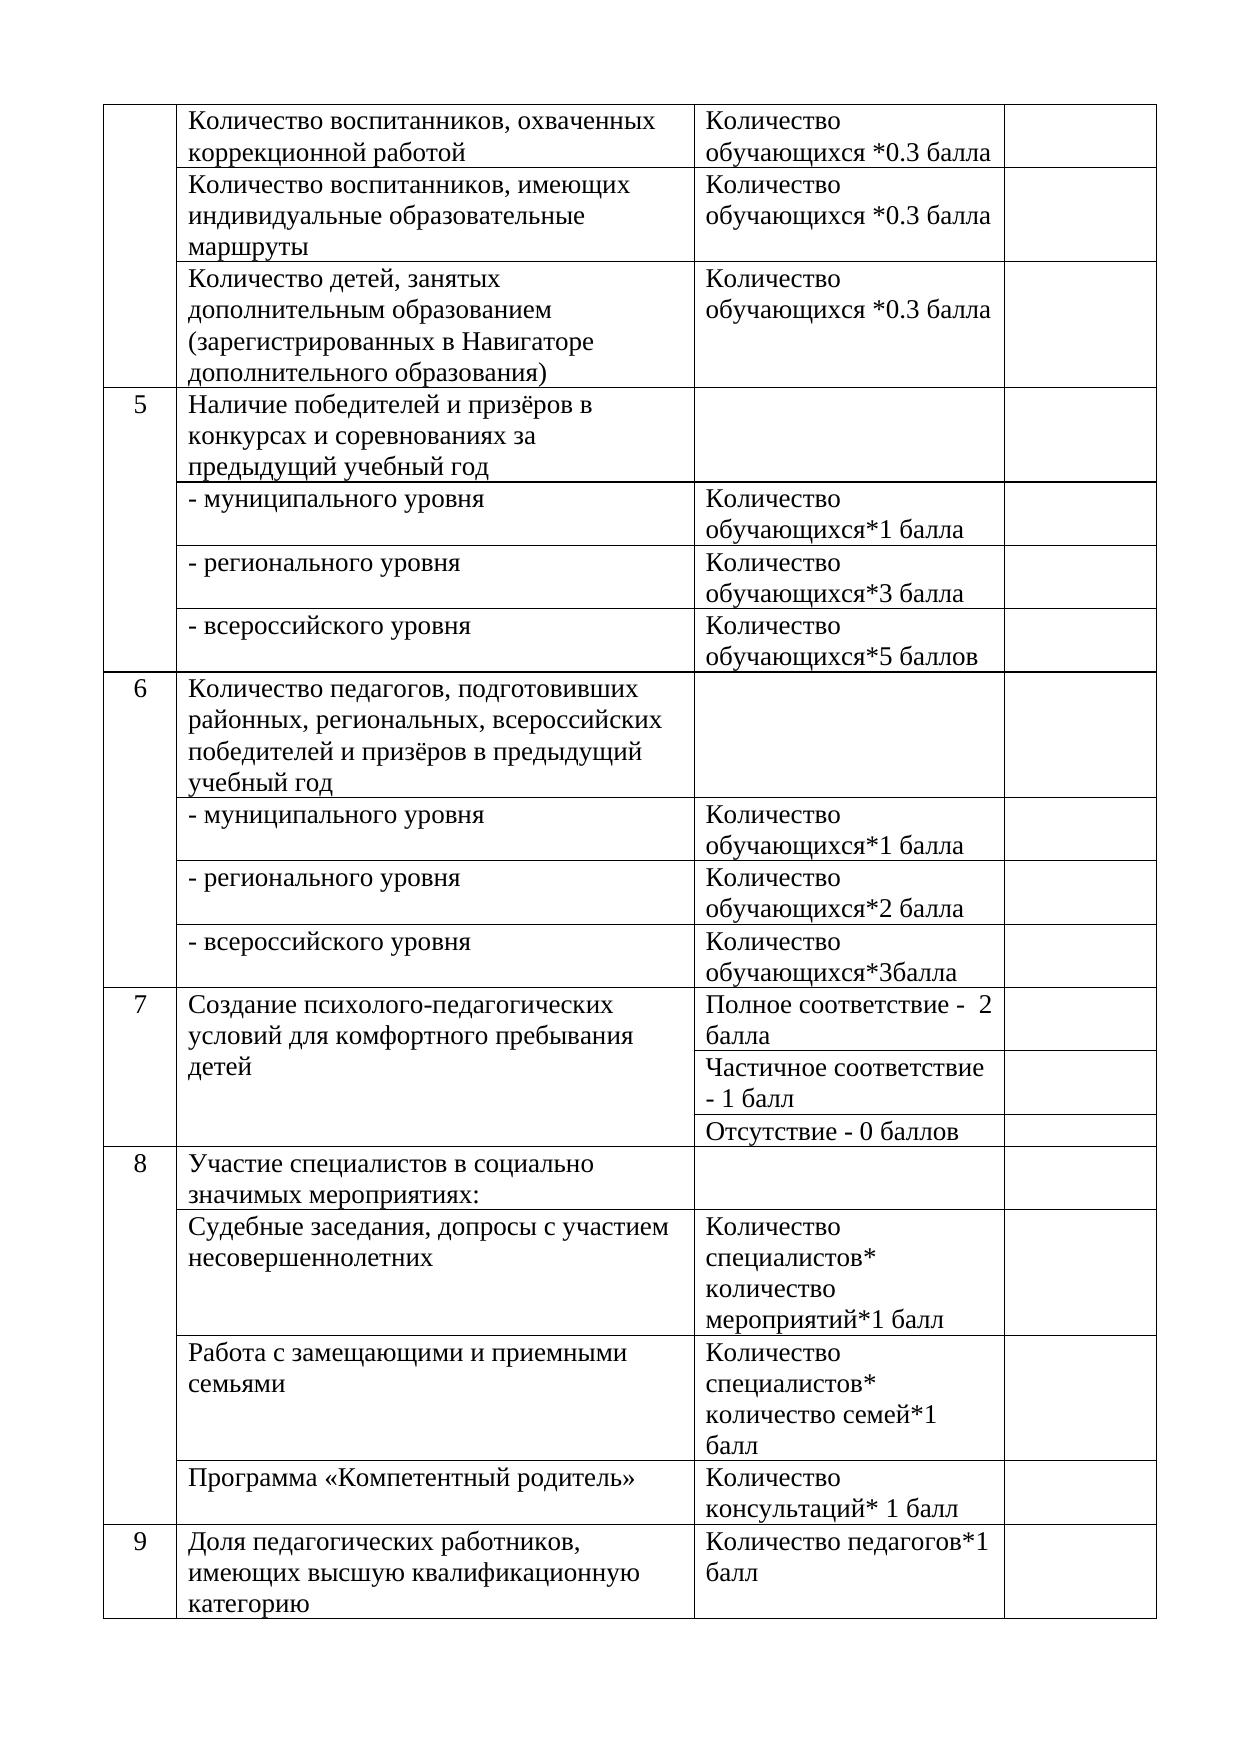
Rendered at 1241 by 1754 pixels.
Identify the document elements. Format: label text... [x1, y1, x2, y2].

table_cell Количество обучающихся*2 балла [695, 861, 1004, 924]
table_cell [1005, 1147, 1156, 1209]
table_cell Судебные заседания, допросы с участием несовершеннолетних [177, 1210, 694, 1335]
table_cell 9 [104, 1525, 176, 1618]
table_cell [1005, 168, 1156, 261]
table_cell [1005, 483, 1156, 545]
table_cell Количество обучающихся*3 балла [695, 546, 1004, 608]
table_cell [1005, 925, 1156, 987]
table_cell Количество обучающихся *0.3 балла [695, 262, 1004, 387]
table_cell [695, 105, 1004, 167]
table_cell [1005, 388, 1156, 481]
table_cell [1005, 673, 1156, 797]
table_cell [1005, 798, 1156, 860]
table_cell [695, 1525, 1004, 1618]
table_cell - муниципального уровня [177, 798, 694, 860]
table_cell [1005, 105, 1156, 167]
table_cell [1005, 988, 1156, 1050]
table_cell 7 [104, 988, 176, 1146]
table_cell Количество воспитанников, охваченных коррекционной работой [177, 105, 694, 167]
table_cell [1005, 1336, 1156, 1460]
table_cell [695, 388, 1004, 481]
table_cell [1005, 546, 1156, 608]
table_cell Частичное соответствие - 1 балл [695, 1051, 1004, 1114]
table_cell Количество обучающихся*1 балла [695, 483, 1004, 545]
table_cell Полное соответствие - 2 балла [695, 988, 1004, 1050]
table_cell Количество детей, занятых дополнительным образованием (зарегистрированных в Навигаторе дополнительного образования) [177, 262, 694, 387]
table_cell [1005, 1051, 1156, 1114]
table_cell Количество специалистов* количество мероприятий*1 балл [695, 1210, 1004, 1335]
table_cell Работа с замещающими и приемными семьями [177, 1336, 694, 1460]
table_cell - всероссийского уровня [177, 609, 694, 671]
table_cell [1005, 1115, 1156, 1146]
table_cell [695, 1147, 1004, 1209]
table_cell [1005, 861, 1156, 924]
table_cell [1005, 1525, 1156, 1618]
table_cell Количество консультаций* 1 балл [695, 1461, 1004, 1524]
table_cell [695, 673, 1004, 797]
table_cell - регионального уровня [177, 546, 694, 608]
table_cell [1005, 1461, 1156, 1524]
table_cell Количество воспитанников, имеющих индивидуальные образовательные маршруты [177, 168, 694, 261]
table_cell Количество обучающихся*1 балла [695, 798, 1004, 860]
table_cell Количество обучающихся*5 баллов [695, 609, 1004, 671]
table_cell [1005, 609, 1156, 671]
table_cell Наличие победителей и призёров в конкурсах и соревнованиях за предыдущий учебный год [177, 388, 694, 481]
table_cell Участие специалистов в социально значимых мероприятиях: [177, 1147, 694, 1209]
table_cell Количество специалистов* количество семей*1 балл [695, 1336, 1004, 1460]
table_cell Создание психолого-педагогических условий для комфортного пребывания детей [177, 988, 694, 1146]
table_cell [1005, 262, 1156, 387]
table_cell Программа «Компетентный родитель» [177, 1461, 694, 1524]
table_cell Количество обучающихся*3балла [695, 925, 1004, 987]
table_cell Количество педагогов, подготовивших районных, региональных, всероссийских победителей и призёров в предыдущий учебный год [177, 673, 694, 797]
table_cell Отсутствие - 0 баллов [695, 1115, 1004, 1146]
table_cell 6 [104, 673, 176, 987]
table_cell - всероссийского уровня [177, 925, 694, 987]
table_cell 8 [104, 1147, 176, 1524]
table_cell [1005, 1210, 1156, 1335]
table_cell Доля педагогических работников, имеющих высшую квалификационную категорию [177, 1525, 694, 1618]
table_cell Количество обучающихся *0.3 балла [695, 168, 1004, 261]
table_cell - регионального уровня [177, 861, 694, 924]
table_cell - муниципального уровня [177, 483, 694, 545]
table_cell 5 [104, 388, 176, 671]
